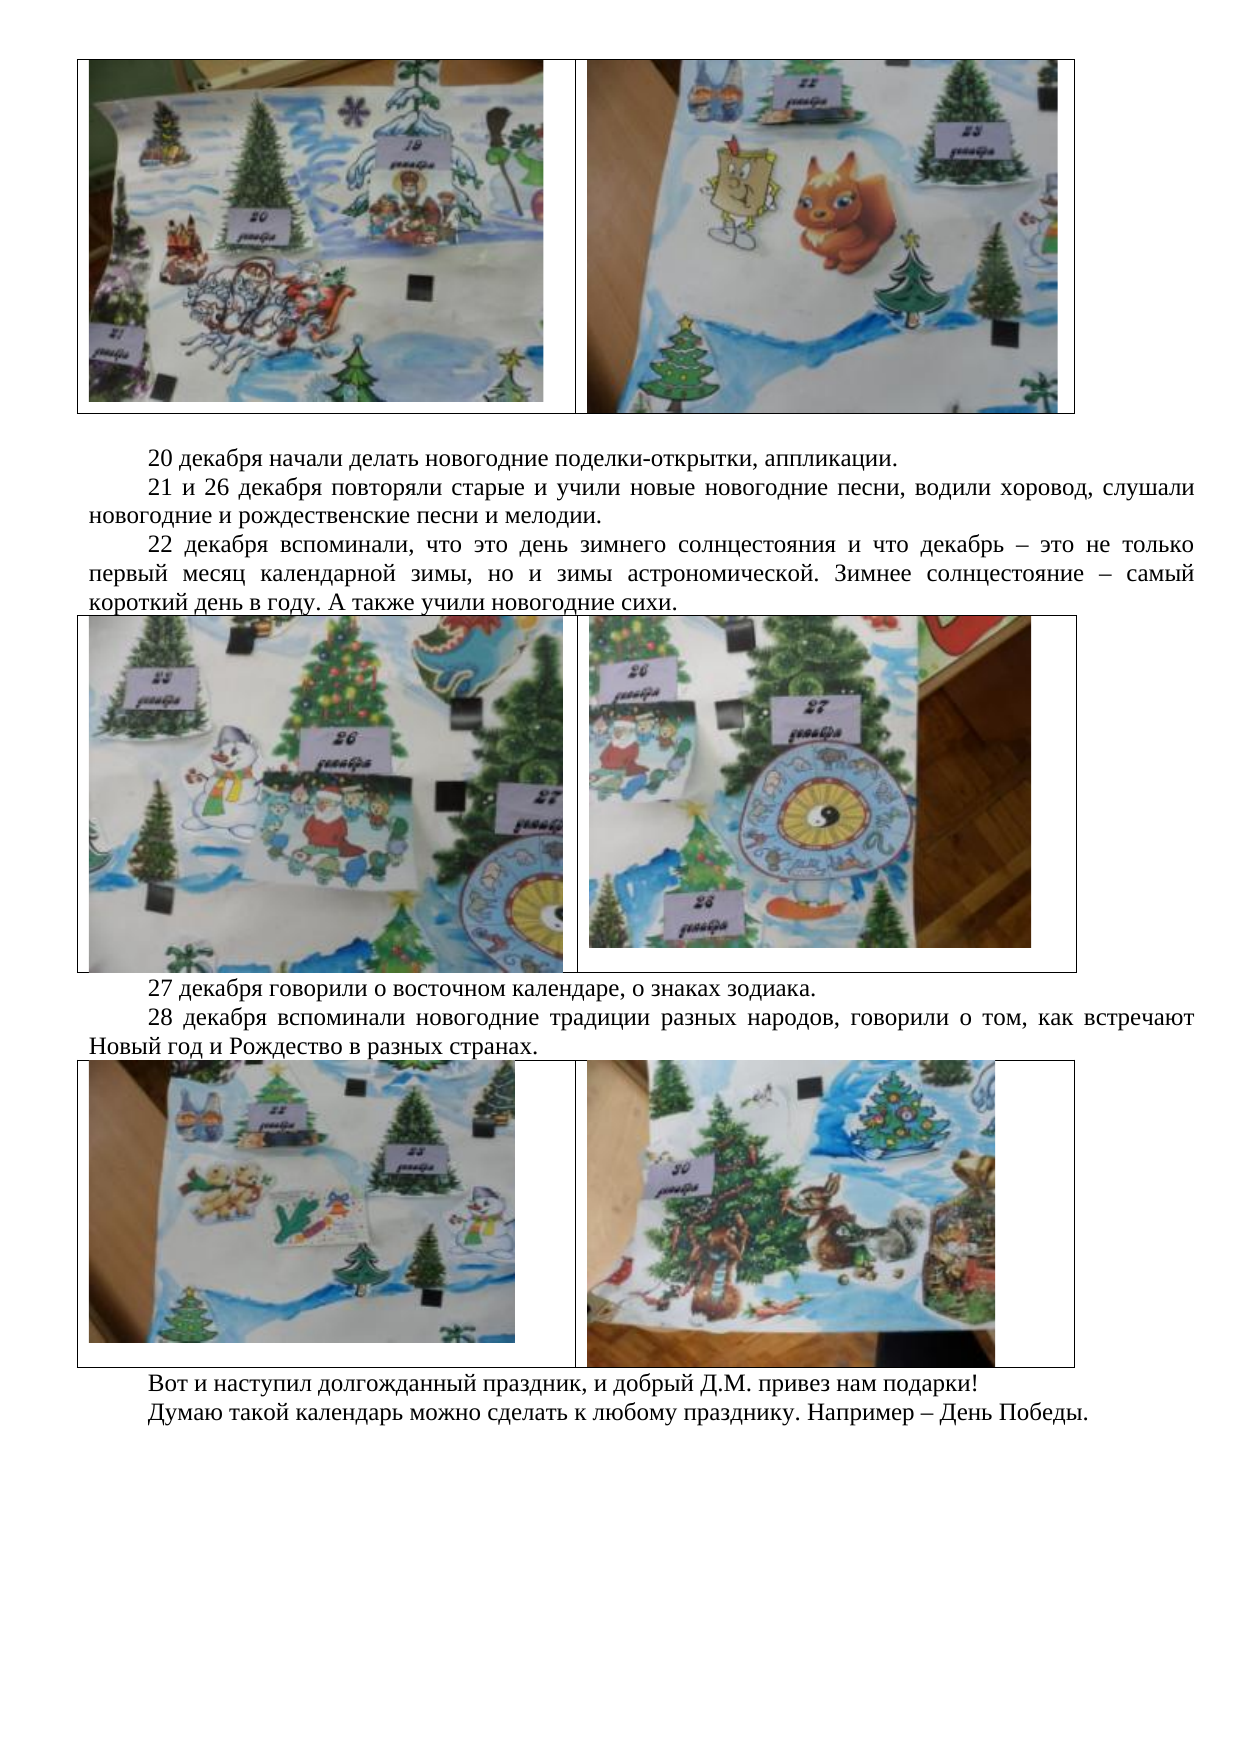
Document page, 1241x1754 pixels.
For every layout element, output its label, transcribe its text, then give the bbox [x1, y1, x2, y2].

text 27 декабря говорили о восточном календаре, о знаках зодиака. [89, 973, 1196, 1002]
picture [88, 60, 544, 402]
table_header [78, 60, 575, 413]
text 20 декабря начали делать новогодние поделки-открытки, аппликации. [89, 443, 1196, 472]
picture [88, 616, 563, 973]
table_header [78, 616, 88, 972]
table_header [1058, 60, 1074, 413]
text Думаю такой календарь можно сделать к любому празднику. Например – День Победы. [89, 1397, 1196, 1425]
table_header [576, 60, 587, 413]
text 28 декабря вспоминали новогодние традиции разных народов, говорили о том, как встречают Новый год и Рождество в разных странах. [89, 1002, 1196, 1059]
table_header [576, 1061, 587, 1367]
text 22 декабря вспоминали, что это день зимнего солнцестояния и что декабрь – это не только первый месяц календарной зимы, но и зимы астрономической. Зимнее солнцестояние – самый короткий день в году. А также учили новогодние сихи. [89, 529, 1196, 615]
picture [88, 1060, 515, 1343]
table_header [996, 1061, 1074, 1367]
table_header [578, 616, 1076, 972]
table_header [563, 616, 577, 972]
table_header [78, 1061, 575, 1367]
text 21 и 26 декабря повторяли старые и учили новые новогодние песни, водили хоровод, слушали новогодние и рождественские песни и мелодии. [89, 472, 1196, 529]
picture [589, 616, 1032, 948]
picture [587, 1060, 996, 1367]
text Вот и наступил долгожданный праздник, и добрый Д.М. привез нам подарки! [89, 1368, 1196, 1397]
picture [587, 60, 1058, 413]
